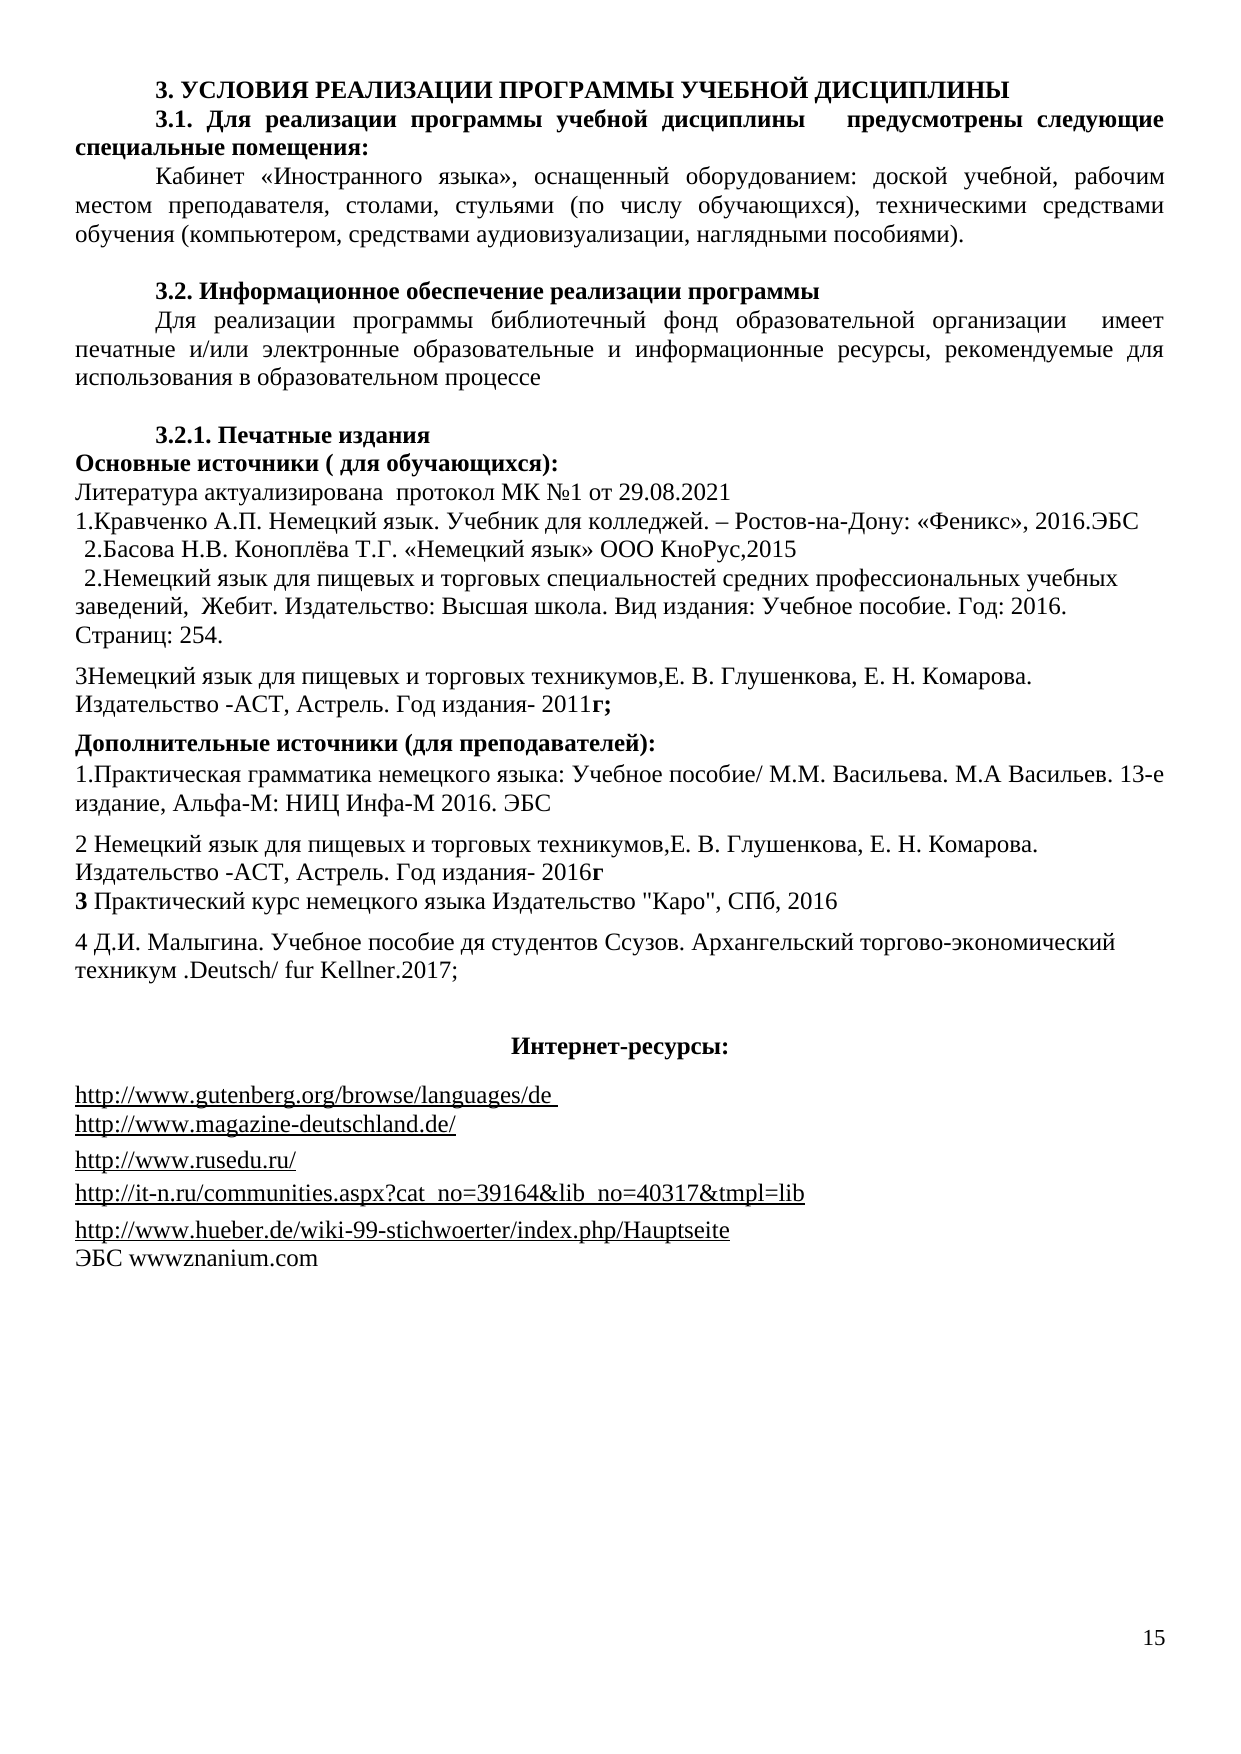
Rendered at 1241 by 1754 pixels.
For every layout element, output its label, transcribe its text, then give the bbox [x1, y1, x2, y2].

list Практический курс немецкого языка Издательство "Каро", СПб, 2016 [75, 886, 1165, 915]
text 2.Басова Н.В. Коноплёва Т.Г. «Немецкий язык» ООО КноРус,2015 [75, 534, 1165, 563]
text http://www.hueber.de/wiki-99-stichwoerter/index.php/Hauptseite [75, 1215, 1165, 1243]
text http://it-n.ru/communities.aspx?cat_no=39164&lib_no=40317&tmpl=lib [75, 1179, 1165, 1207]
text 1.Практическая грамматика немецкого языка: Учебное пособие/ М.М. Васильева. М.А Васильев. 13-е издание, Альфа-М: НИЦ Инфа-М 2016. ЭБС [75, 759, 1165, 817]
text Кабинет «Иностранного языка», оснащенный оборудованием: доской учебной, рабочим местом преподавателя, столами, стульями (по числу обучающихся), техническими средствами обучения (компьютером, средствами аудиовизуализации, наглядными пособиями). [75, 161, 1165, 247]
text Дополнительные источники (для преподавателей): [75, 718, 797, 759]
list Немецкий язык для пищевых и торговых техникумов,Е. В. Глушенкова, Е. Н. Комарова. Издательство -АСТ, Астрель. Год издания- 2016г [75, 829, 1165, 886]
list Д.И. Малыгина. Учебное пособие дя студентов Ссузов. Архангельский торгово-экономический техникум .Deutsch/ fur Kellner.2017; [75, 927, 1165, 984]
text 3. УСЛОВИЯ РЕАЛИЗАЦИИ ПРОГРАММЫ УЧЕБНОЙ ДИСЦИПЛИНЫ [75, 75, 1165, 104]
text Для реализации программы библиотечный фонд образовательной организации имеет печатные и/или электронные образовательные и информационные ресурсы, рекомендуемые для использования в образовательном процессе [75, 305, 1165, 391]
text 3.2. Информационное обеспечение реализации программы [75, 276, 1165, 305]
text 2.Немецкий язык для пищевых и торговых специальностей средних профессиональных учебных заведений, Жебит. Издательство: Высшая школа. Вид издания: Учебное пособие. Год: 2016. Страниц: 254. [75, 563, 1165, 649]
text Основные источники ( для обучающихся): [75, 449, 1165, 477]
text 3Немецкий язык для пищевых и торговых техникумов,Е. В. Глушенкова, Е. Н. Комарова. Издательство -АСТ, Астрель. Год издания- 2011г; [75, 661, 1165, 718]
text http://www.gutenberg.org/browse/languages/de http://www.magazine-deutschland.de/ [75, 1081, 659, 1138]
text 3.1. Для реализации программы учебной дисциплины предусмотрены следующие специальные помещения: [75, 104, 1165, 161]
text ЭБС wwwznanium.com [75, 1243, 1165, 1272]
text Литература актуализирована протокол МК №1 от 29.08.2021 [75, 477, 1165, 506]
text 1.Кравченко А.П. Немецкий язык. Учебник для колледжей. – Ростов-на-Дону: «Феникс», 2016.ЭБС [75, 506, 1165, 534]
text http://www.rusedu.ru/ [75, 1145, 1165, 1174]
text 3.2.1. Печатные издания [112, 420, 1165, 449]
text Интернет-ресурсы: [75, 1031, 1165, 1059]
